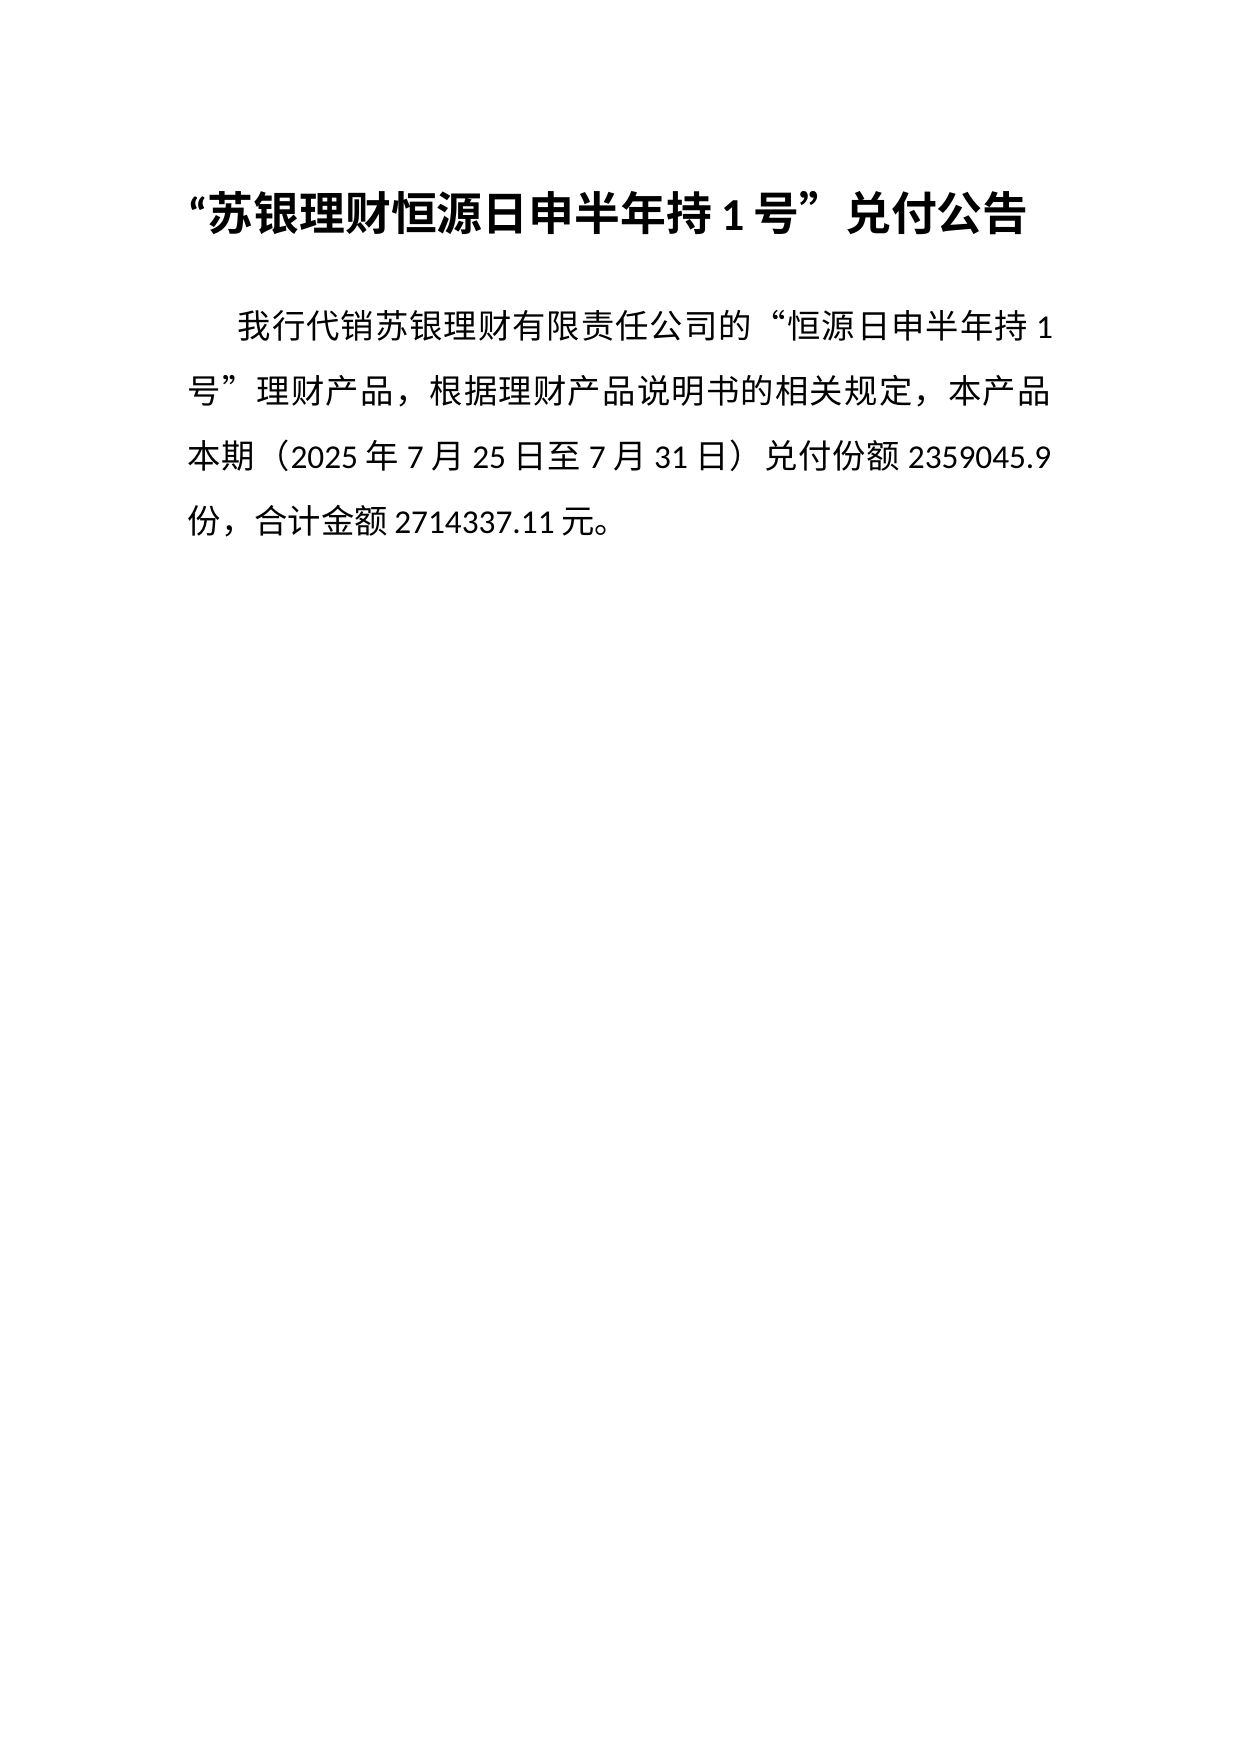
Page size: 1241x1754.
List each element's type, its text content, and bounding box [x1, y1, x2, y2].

text “苏银理财恒源日申半年持1号”兑付公告 [187, 162, 1053, 259]
text 我行代销苏银理财有限责任公司的“恒源日申半年持1号”理财产品，根据理财产品说明书的相关规定，本产品本期（2025年7月25日至7月31日）兑付份额2359045.9份，合计金额2714337.11元。 [187, 292, 1053, 552]
